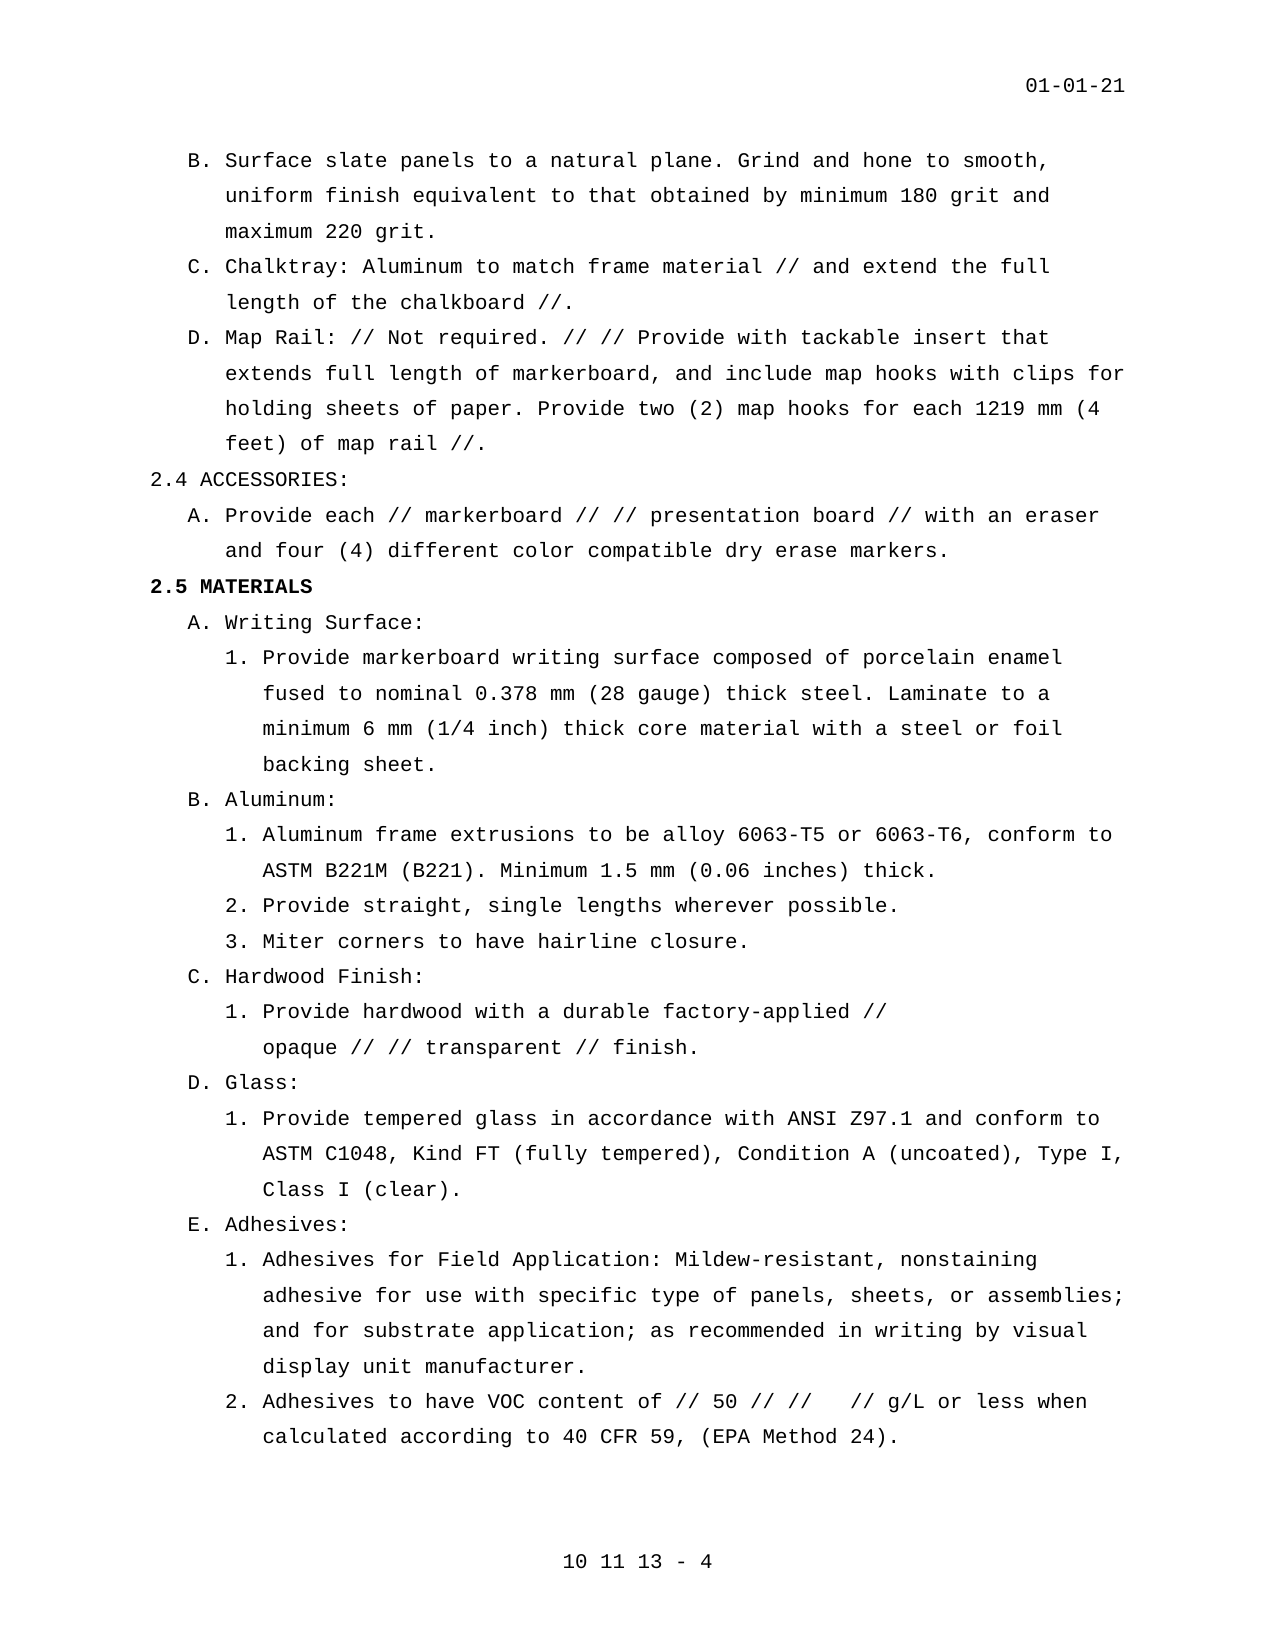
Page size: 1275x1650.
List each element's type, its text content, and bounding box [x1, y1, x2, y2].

text 1. Aluminum frame extrusions to be alloy 6063-T5 or 6063-T6, conform to ASTM B221M (B221). Minimum 1.5 mm (0.06 inches) thick. [225, 824, 1125, 883]
text 2. Adhesives to have VOC content of // 50 // // // g/L or less when calculated according to 40 CFR 59, (EPA Method 24). [225, 1391, 1125, 1450]
text 2.4 ACCESSORIES: [150, 469, 1125, 492]
text D. Glass: [187, 1072, 1125, 1096]
text B. Surface slate panels to a natural plane. Grind and hone to smooth, uniform finish equivalent to that obtained by minimum 180 grit and maximum 220 grit. [187, 150, 1125, 244]
text 1. Provide markerboard writing surface composed of porcelain enamel fused to nominal 0.378 mm (28 gauge) thick steel. Laminate to a minimum 6 mm (1/4 inch) thick core material with a steel or foil backing sheet. [225, 647, 1125, 777]
text D. Map Rail: // Not required. // // Provide with tackable insert that extends full length of markerboard, and include map hooks with clips for holding sheets of paper. Provide two (2) map hooks for each 1219 mm (4 feet) of map rail //. [187, 327, 1125, 457]
text 1. Provide tempered glass in accordance with ANSI Z97.1 and conform to ASTM C1048, Kind FT (fully tempered), Condition A (uncoated), Type I, Class I (clear). [225, 1108, 1125, 1202]
text 2. Provide straight, single lengths wherever possible. [225, 895, 1125, 919]
text E. Adhesives: [187, 1214, 1125, 1238]
text B. Aluminum: [187, 789, 1125, 813]
text 2.5 Materials [150, 576, 1125, 599]
text A. Writing Surface: [187, 612, 1125, 636]
text 1. Adhesives for Field Application: Mildew-resistant, nonstaining adhesive for use with specific type of panels, sheets, or assemblies; and for substrate application; as recommended in writing by visual display unit manufacturer. [225, 1249, 1125, 1379]
text C. Hardwood Finish: [187, 966, 1125, 990]
text C. Chalktray: Aluminum to match frame material // and extend the full length of the chalkboard //. [187, 256, 1125, 315]
text 1. Provide hardwood with a durable factory-applied // opaque // // transparent // finish. [225, 1001, 1125, 1061]
text A. Provide each // markerboard // // presentation board // with an eraser and four (4) different color compatible dry erase markers. [187, 505, 1125, 564]
text 3. Miter corners to have hairline closure. [225, 931, 1125, 954]
